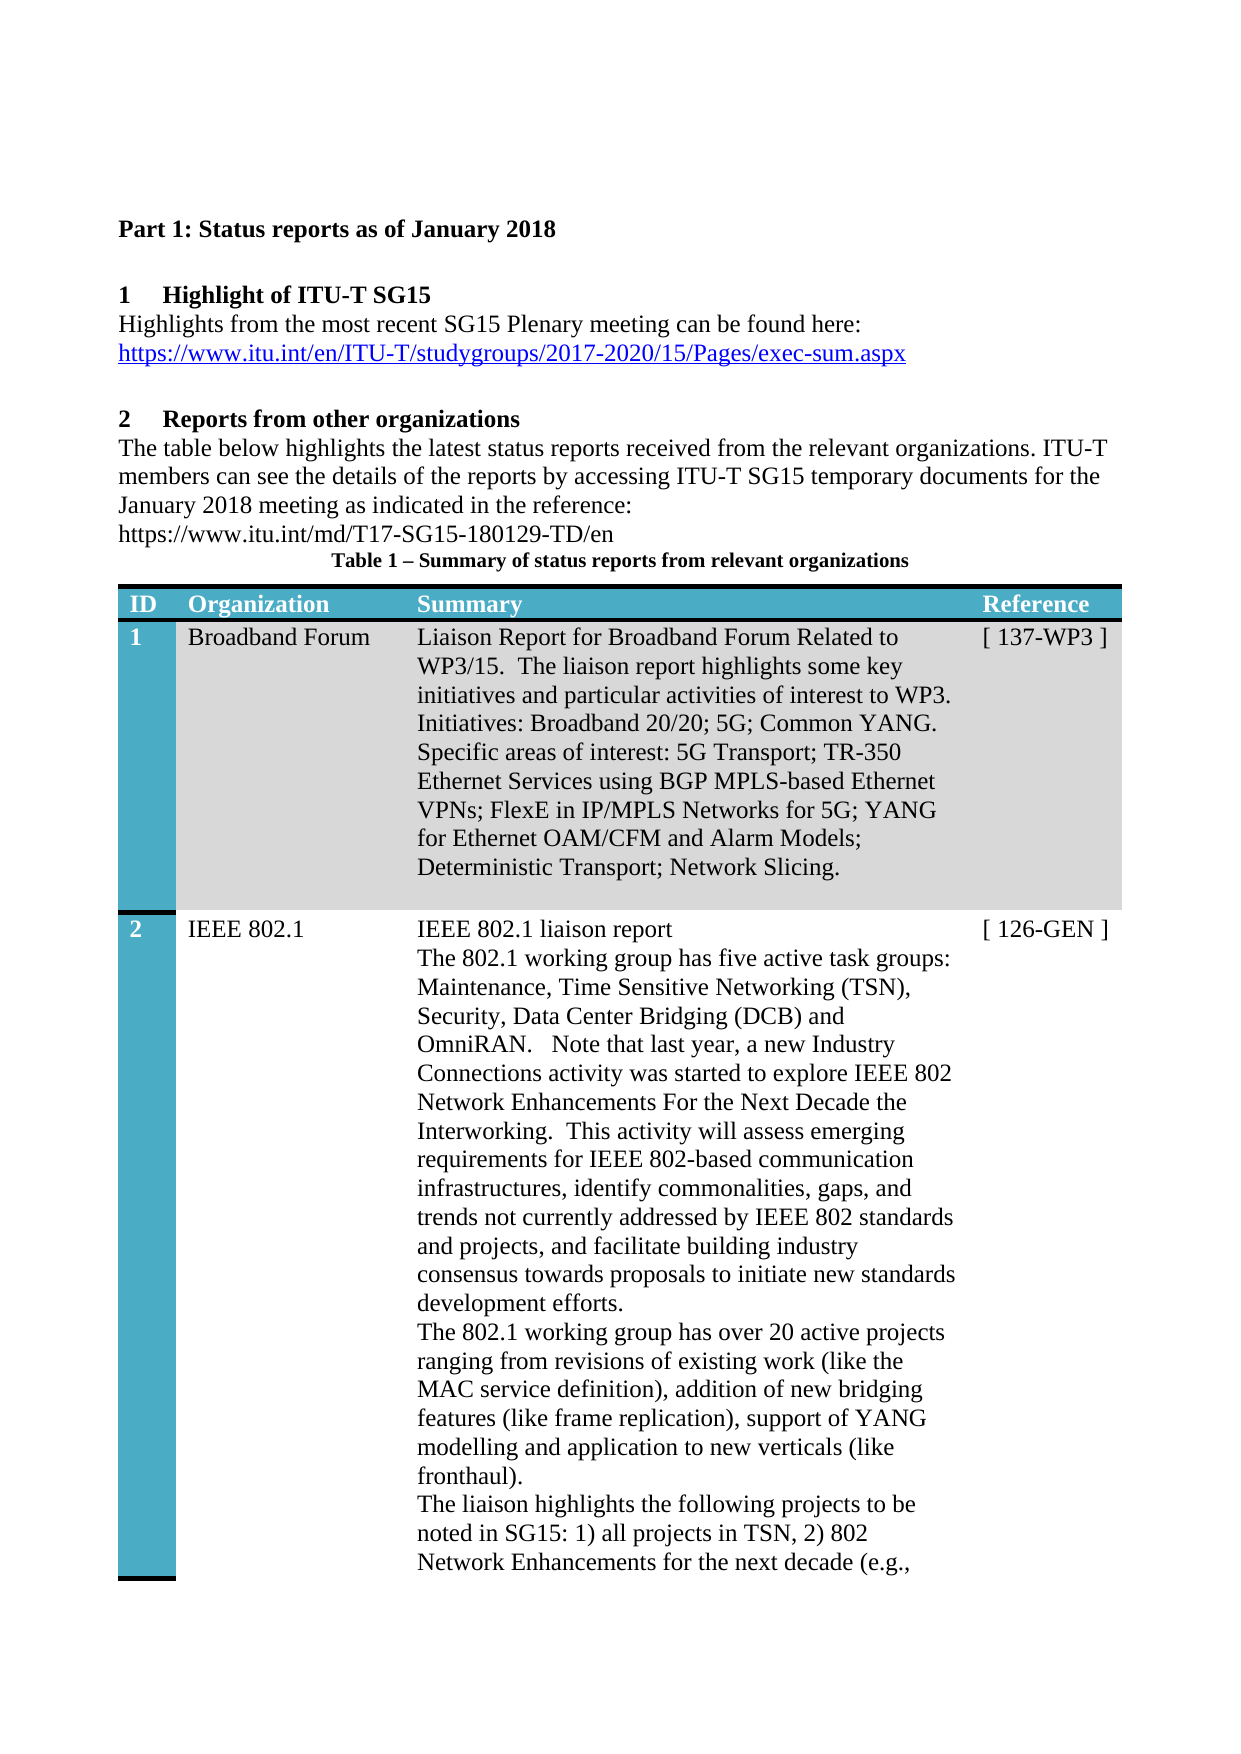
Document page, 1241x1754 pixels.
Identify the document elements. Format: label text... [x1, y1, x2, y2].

table_cell IEEE 802.1 [176, 910, 406, 1576]
table_cell Broadband Forum [176, 622, 406, 910]
table_cell [ 126-GEN ] [971, 910, 1122, 1576]
text The table below highlights the latest status reports received from the relevant organizations. ITU-T members can see the details of the reports by accessing ITU-T SG15 temporary documents for the January 2018 meeting as indicated in the reference: https://www.itu.int/md/T17-SG15-180129-TD/en [118, 433, 1122, 548]
subtitle Part 1: Status reports as of January 2018 [118, 214, 1122, 243]
table_cell 2 [118, 915, 176, 1576]
table_cell 1 [118, 622, 176, 910]
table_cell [406, 910, 971, 1576]
table_header Summary [406, 589, 971, 618]
text https://www.itu.int/en/ITU-T/studygroups/2017-2020/15/Pages/exec-sum.aspx [118, 338, 1122, 366]
table_header ID [118, 589, 176, 618]
table_header Organization [176, 589, 406, 618]
subtitle Highlight of ITU-T SG15 [118, 280, 1122, 309]
text Highlights from the most recent SG15 Plenary meeting can be found here: [118, 309, 1122, 338]
table_cell [ 137-WP3 ] [971, 622, 1122, 910]
table_header Reference [971, 589, 1122, 618]
subtitle Reports from other organizations [118, 404, 1122, 433]
table_cell Liaison Report for Broadband Forum Related to WP3/15. The liaison report highlights some key initiatives and particular activities of interest to WP3. Initiatives: Broadband 20/20; 5G; Common YANG. Specific areas of interest: 5G Transport; TR-350 Ethernet Services using BGP MPLS-based Ethernet VPNs; FlexE in IP/MPLS Networks for 5G; YANG for Ethernet OAM/CFM and Alarm Models; Deterministic Transport; Network Slicing. [406, 622, 971, 910]
